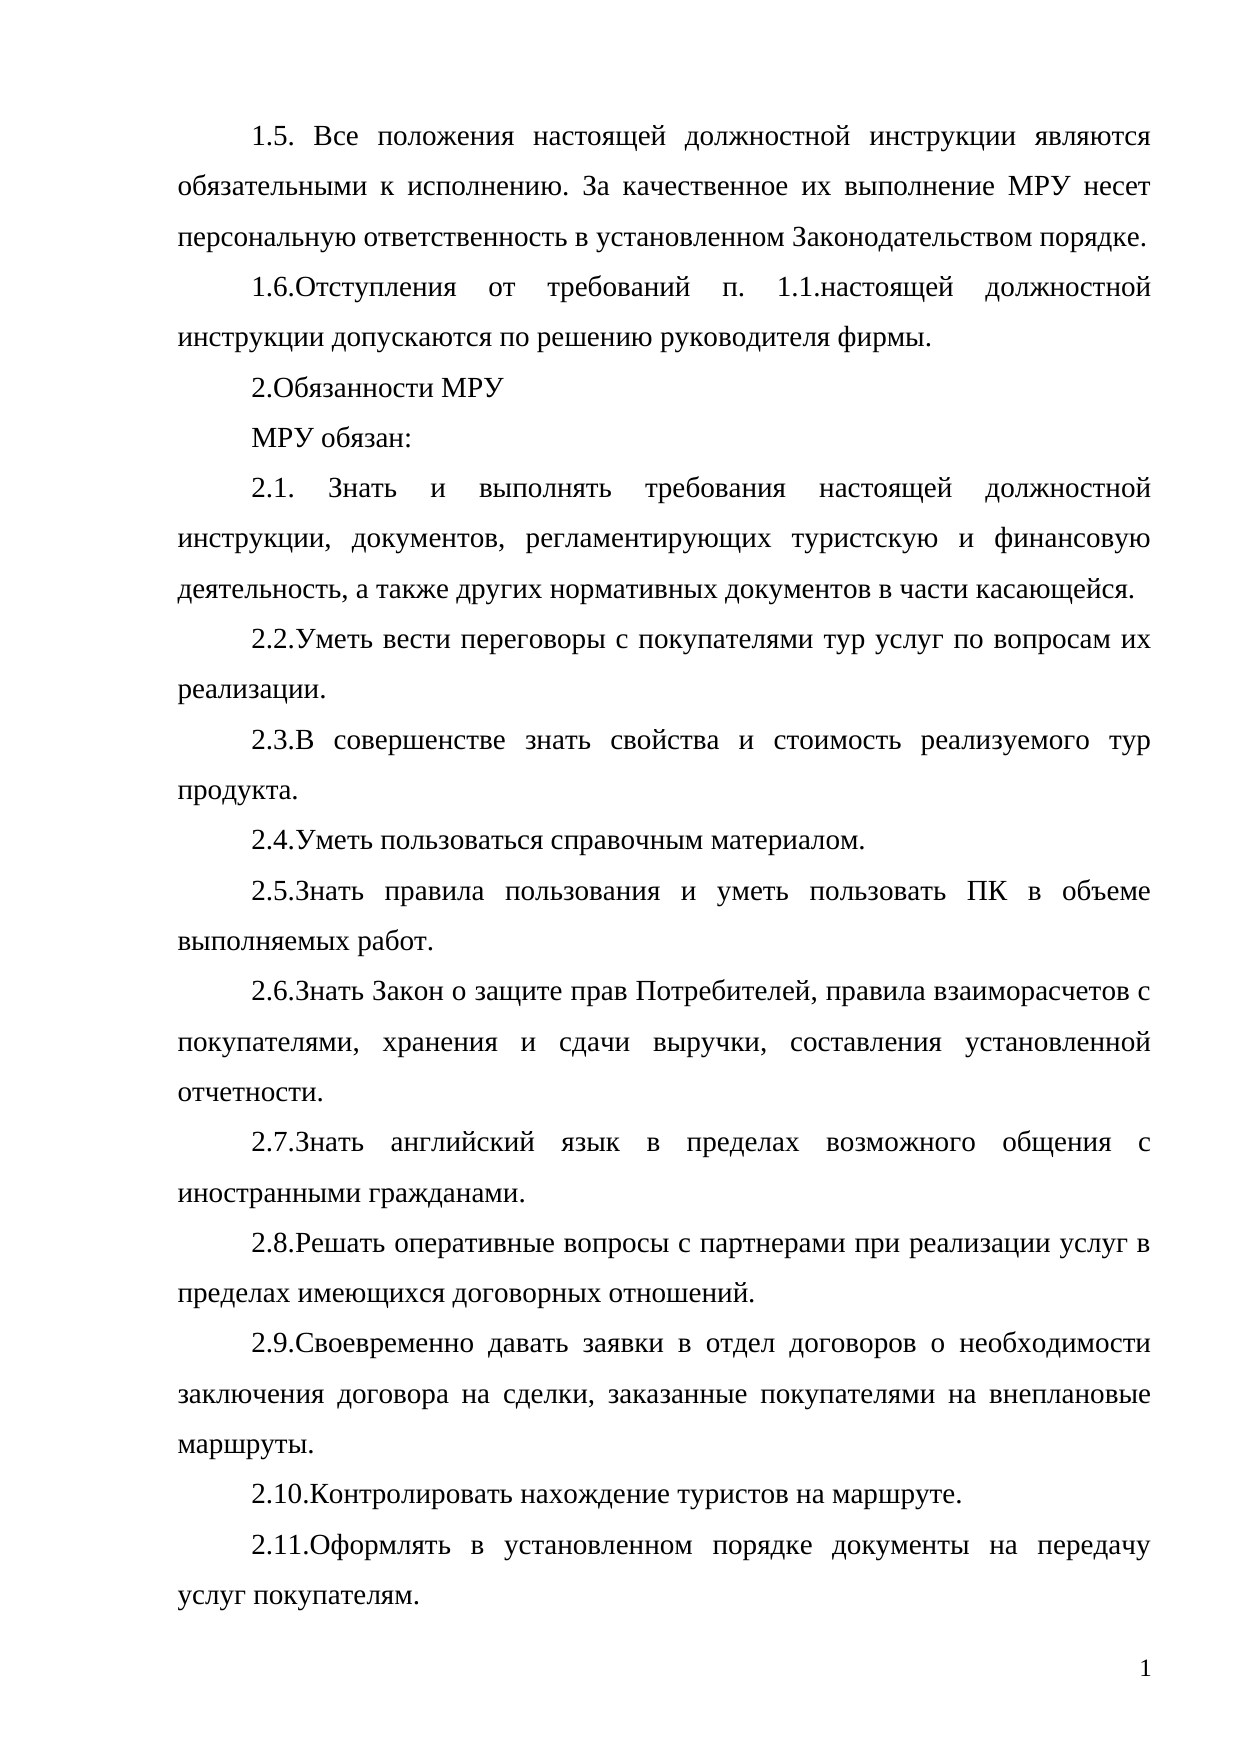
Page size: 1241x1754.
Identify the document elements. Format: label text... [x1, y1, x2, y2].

text 2.5.Знать правила пользования и уметь пользовать ПК в объеме выполняемых работ. [177, 873, 1152, 957]
text 2.Обязанности МРУ [177, 370, 1152, 403]
text 2.9.Своевременно давать заявки в отдел договоров о необходимости заключения договора на сделки, заказанные покупателями на внеплановые маршруты. [177, 1326, 1152, 1460]
text 2.10.Контролировать нахождение туристов на маршруте. [177, 1477, 1152, 1510]
text 2.2.Уметь вести переговоры с покупателями тур услуг по вопросам их реализации. [177, 621, 1152, 705]
text 2.1. Знать и выполнять требования настоящей должностной инструкции, документов, регламентирующих туристскую и финансовую деятельность, а также других нормативных документов в части касающейся. [177, 470, 1152, 604]
text МРУ обязан: [177, 420, 1152, 453]
text 2.11.Оформлять в установленном порядке документы на передачу услуг покупателям. [177, 1527, 1152, 1611]
text 2.6.Знать Закон о защите прав Потребителей, правила взаиморасчетов с покупателями, хранения и сдачи выручки, составления установленной отчетности. [177, 973, 1152, 1108]
text 2.3.В совершенстве знать свойства и стоимость реализуемого тур продукта. [177, 722, 1152, 806]
text 2.4.Уметь пользоваться справочным материалом. [177, 822, 1152, 856]
text 1.5. Все положения настоящей должностной инструкции являются обязательными к исполнению. За качественное их выполнение МРУ несет персональную ответственность в установленном Законодательством порядке. [177, 118, 1152, 252]
text 2.8.Решать оперативные вопросы с партнерами при реализации услуг в пределах имеющихся договорных отношений. [177, 1225, 1152, 1309]
text 1.6.Отступления от требований п. 1.1.настоящей должностной инструкции допускаются по решению руководителя фирмы. [177, 269, 1152, 353]
text 2.7.Знать английский язык в пределах возможного общения с иностранными гражданами. [177, 1124, 1152, 1208]
